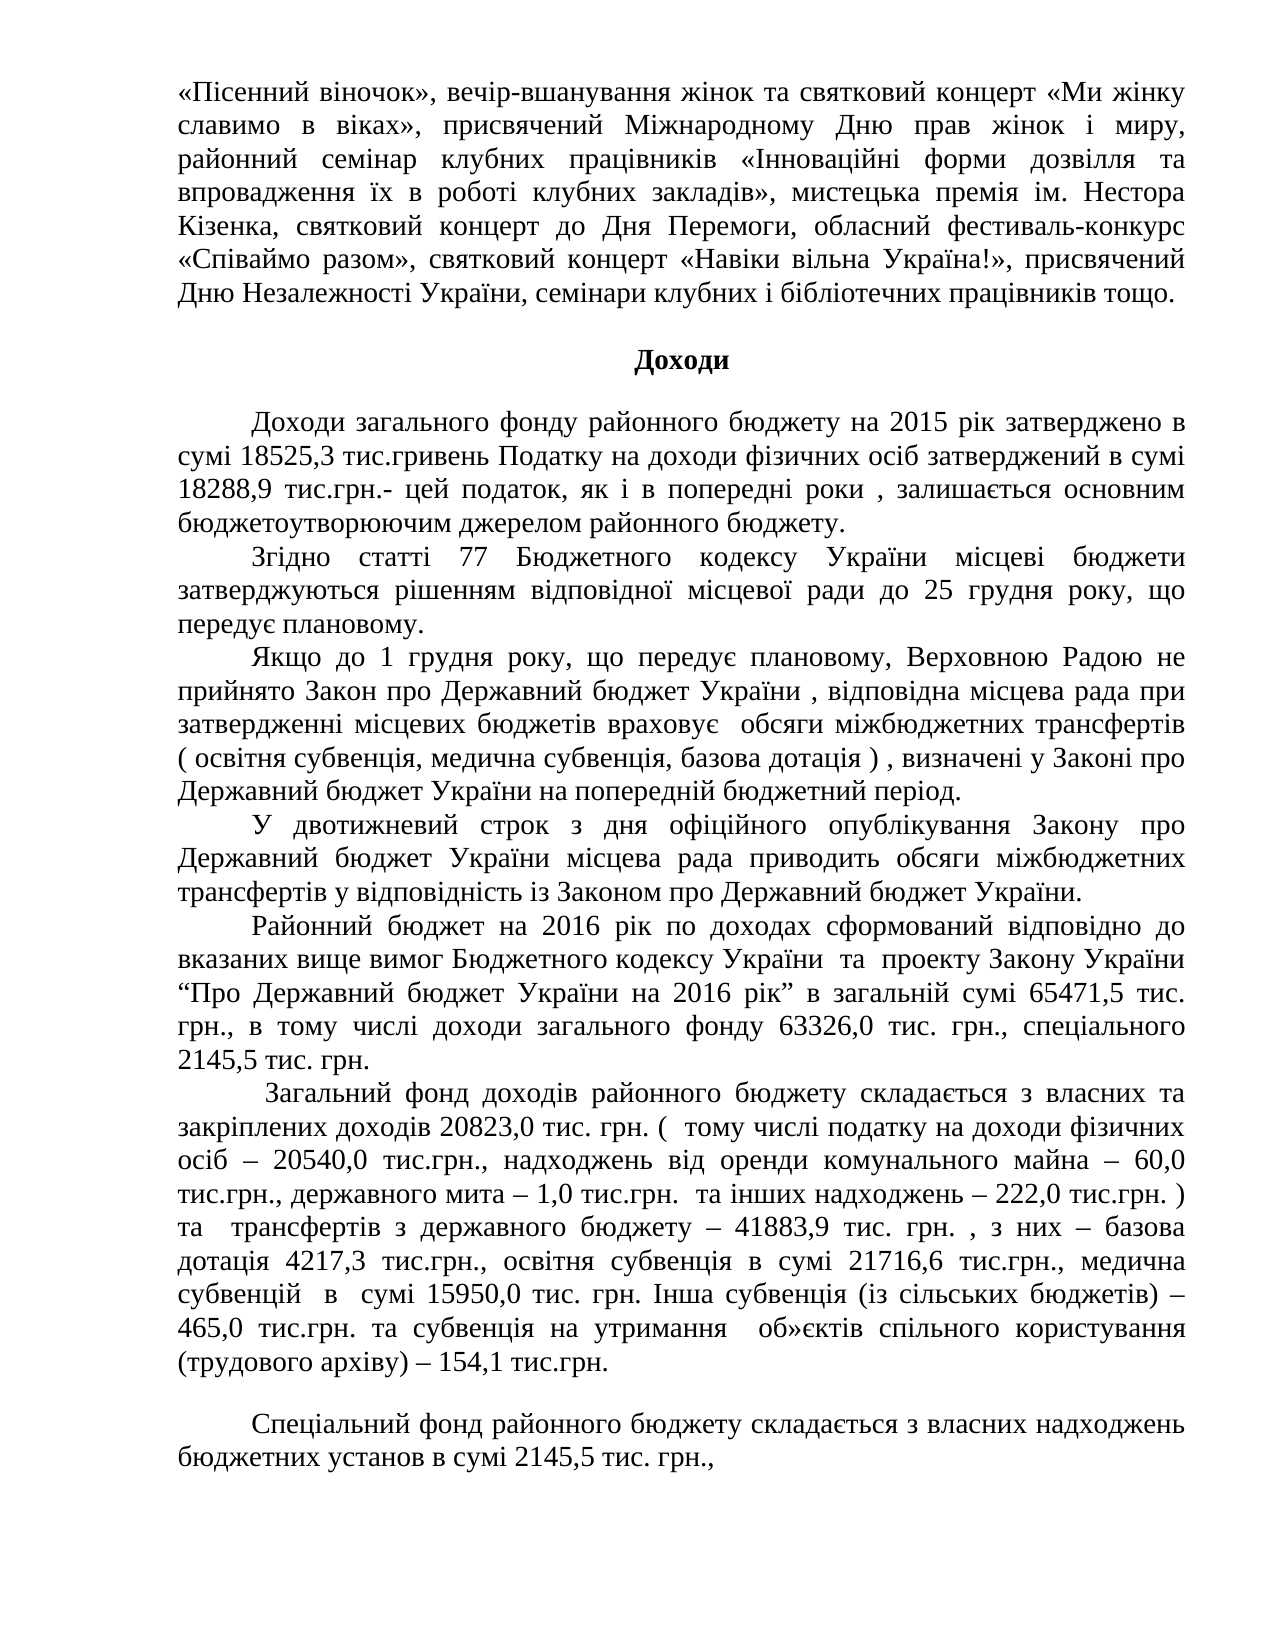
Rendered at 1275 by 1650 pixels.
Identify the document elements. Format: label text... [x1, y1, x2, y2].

text Доходи [177, 342, 1186, 376]
text У двотижневий строк з дня офіційного опублікування Закону про Державний бюджет України місцева рада приводить обсяги міжбюджетних трансфертів у відповідність із Законом про Державний бюджет України. [177, 807, 1186, 908]
text Згідно статті 77 Бюджетного кодексу України місцеві бюджети затверджуються рішенням відповідної місцевої ради до 25 грудня року, що передує плановому. [177, 539, 1186, 639]
text Доходи загального фонду районного бюджету на 2015 рік затверджено в сумі 18525,3 тис.гривень Податку на доходи фізичних осіб затверджений в сумі 18288,9 тис.грн.- цей податок, як і в попередні роки , залишається основним бюджетоутворюючим джерелом районного бюджету. [177, 404, 1186, 539]
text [177, 74, 1186, 309]
text Спеціальний фонд районного бюджету складається з власних надходжень бюджетних установ в сумі 2145,5 тис. грн., [177, 1406, 1186, 1473]
text Якщо до 1 грудня року, що передує плановому, Верховною Радою не прийнято Закон про Державний бюджет України , відповідна місцева рада при затвердженні місцевих бюджетів враховує обсяги міжбюджетних трансфертів ( освітня субвенція, медична субвенція, базова дотація ) , визначені у Законі про Державний бюджет України на попередній бюджетний період. [177, 639, 1186, 807]
text Загальний фонд доходів районного бюджету складається з власних та закріплених доходів 20823,0 тис. грн. ( тому числі податку на доходи фізичних осіб – 20540,0 тис.грн., надходжень від оренди комунального майна – 60,0 тис.грн., державного мита – 1,0 тис.грн. та інших надходжень – 222,0 тис.грн. ) та трансфертів з державного бюджету – 41883,9 тис. грн. , з них – базова дотація 4217,3 тис.грн., освітня субвенція в сумі 21716,6 тис.грн., медична субвенцій в сумі 15950,0 тис. грн. Інша субвенція (із сільських бюджетів) – 465,0 тис.грн. та субвенція на утримання об»єктів спільного користування (трудового архіву) – 154,1 тис.грн. [177, 1075, 1186, 1377]
text Районний бюджет на 2016 рік по доходах сформований відповідно до вказаних вище вимог Бюджетного кодексу України та проекту Закону України “Про Державний бюджет України на 2016 рік” в загальній сумі 65471,5 тис. грн., в тому числі доходи загального фонду 63326,0 тис. грн., спеціального 2145,5 тис. грн. [177, 908, 1186, 1075]
